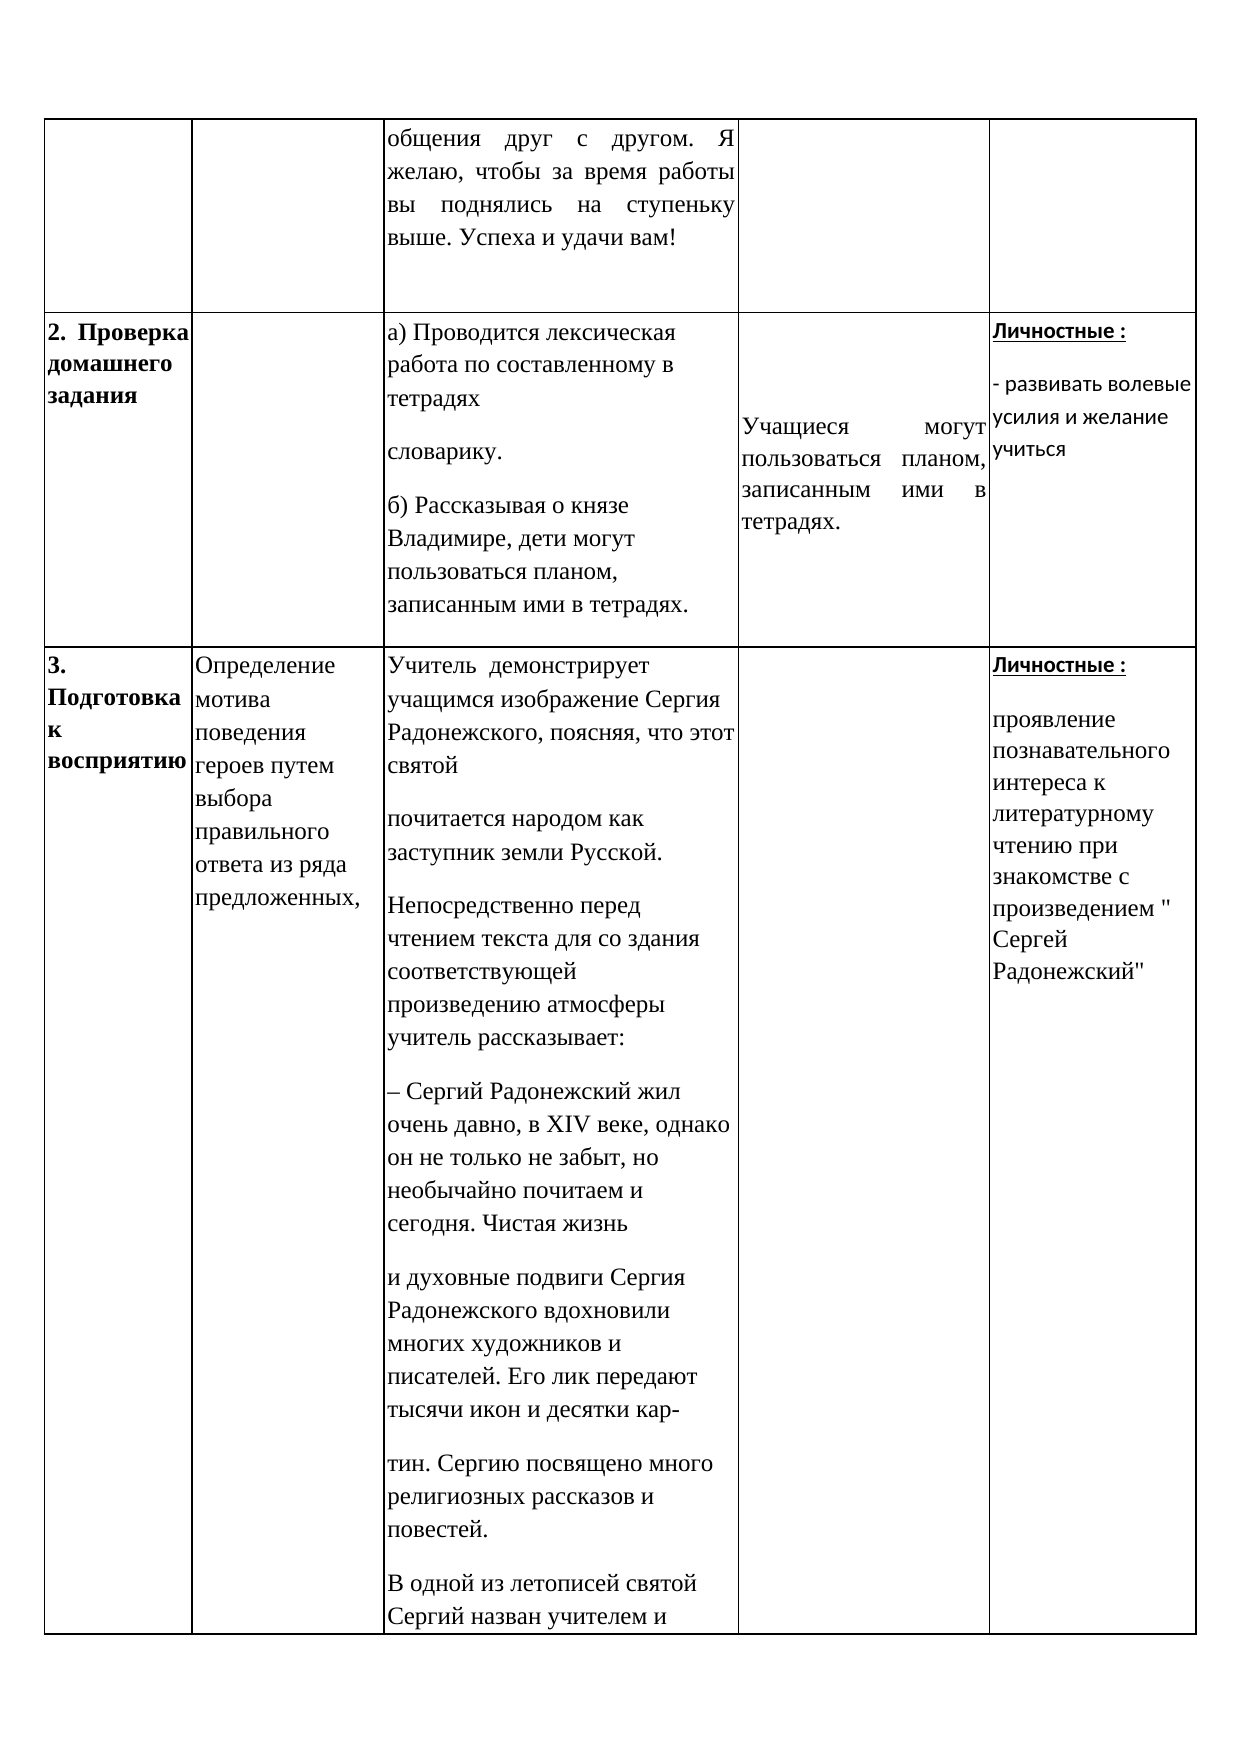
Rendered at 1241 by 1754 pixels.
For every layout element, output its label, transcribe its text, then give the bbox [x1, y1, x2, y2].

table_cell [739, 120, 989, 312]
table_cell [45, 648, 191, 1633]
table_cell 2. Проверка домашнего задания [45, 313, 191, 646]
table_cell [193, 120, 383, 312]
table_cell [45, 120, 191, 312]
table_cell Личностные : - развивать волевые усилия и желание учиться [990, 313, 1195, 646]
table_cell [193, 648, 383, 1633]
table_cell [193, 313, 383, 646]
table_cell [990, 120, 1195, 312]
table_cell Учащиеся могут пользоваться планом, записанным ими в тетрадях. [739, 313, 989, 646]
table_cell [385, 120, 738, 312]
table_cell а) Проводится лексическая работа по составленному в тетрадях словарику. б) Рассказывая о князе Владимире, дети могут пользоваться планом, записанным ими в тетрадях. [385, 313, 738, 646]
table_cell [990, 648, 1195, 1633]
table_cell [385, 648, 738, 1633]
table_cell [739, 648, 989, 1633]
